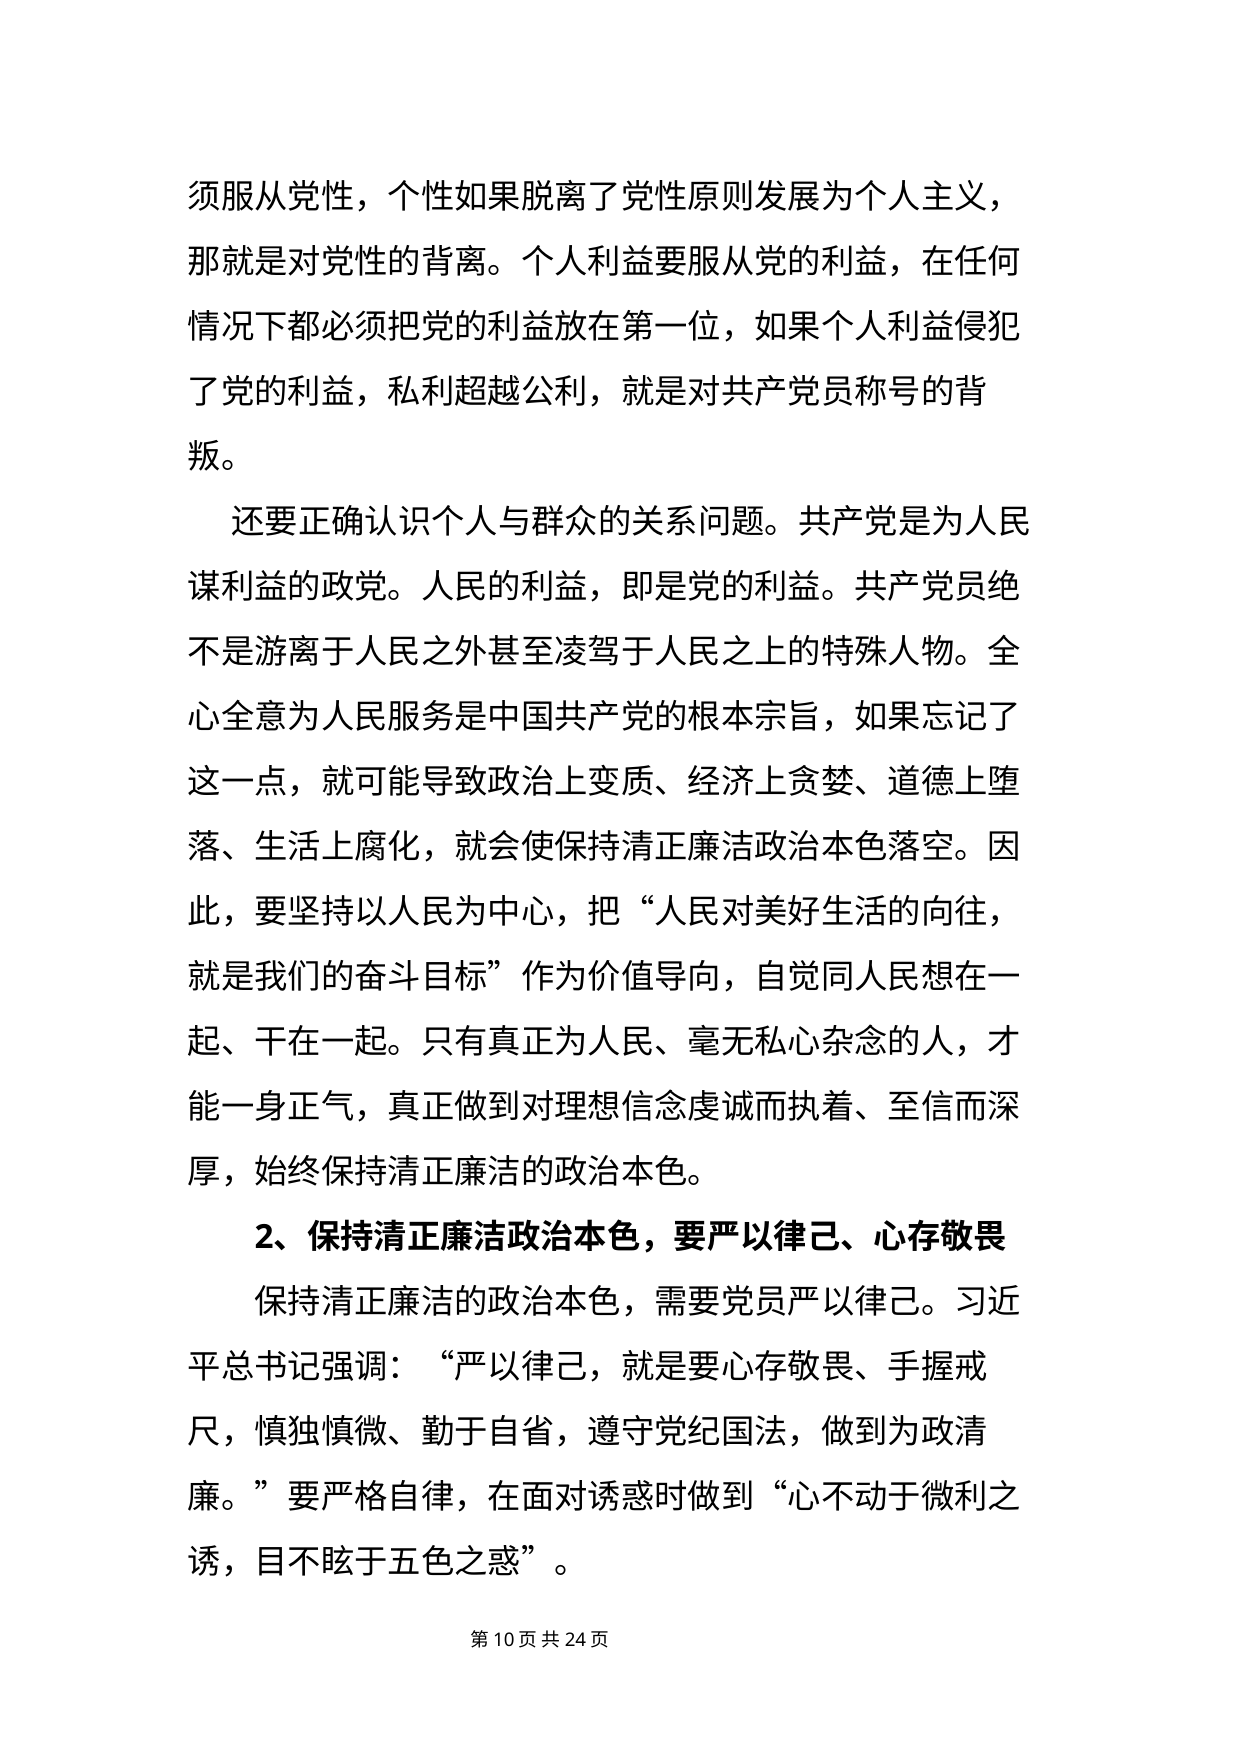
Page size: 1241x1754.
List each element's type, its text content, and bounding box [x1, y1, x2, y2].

text 2、保持清正廉洁政治本色，要严以律己、心存敬畏 [187, 1202, 1053, 1267]
text 还要正确认识个人与群众的关系问题。共产党是为人民谋利益的政党。人民的利益，即是党的利益。共产党员绝不是游离于人民之外甚至凌驾于人民之上的特殊人物。全心全意为人民服务是中国共产党的根本宗旨，如果忘记了这一点，就可能导致政治上变质、经济上贪婪、道德上堕落、生活上腐化，就会使保持清正廉洁政治本色落空。因此，要坚持以人民为中心，把“人民对美好生活的向往，就是我们的奋斗目标”作为价值导向，自觉同人民想在一起、干在一起。只有真正为人民、毫无私心杂念的人，才能一身正气，真正做到对理想信念虔诚而执着、至信而深厚，始终保持清正廉洁的政治本色。 [187, 487, 1053, 1202]
text 保持清正廉洁的政治本色，需要党员严以律己。习近平总书记强调：“严以律己，就是要心存敬畏、手握戒尺，慎独慎微、勤于自省，遵守党纪国法，做到为政清廉。”要严格自律，在面对诱惑时做到“心不动于微利之诱，目不眩于五色之惑”。 [187, 1267, 1053, 1592]
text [187, 162, 1053, 487]
